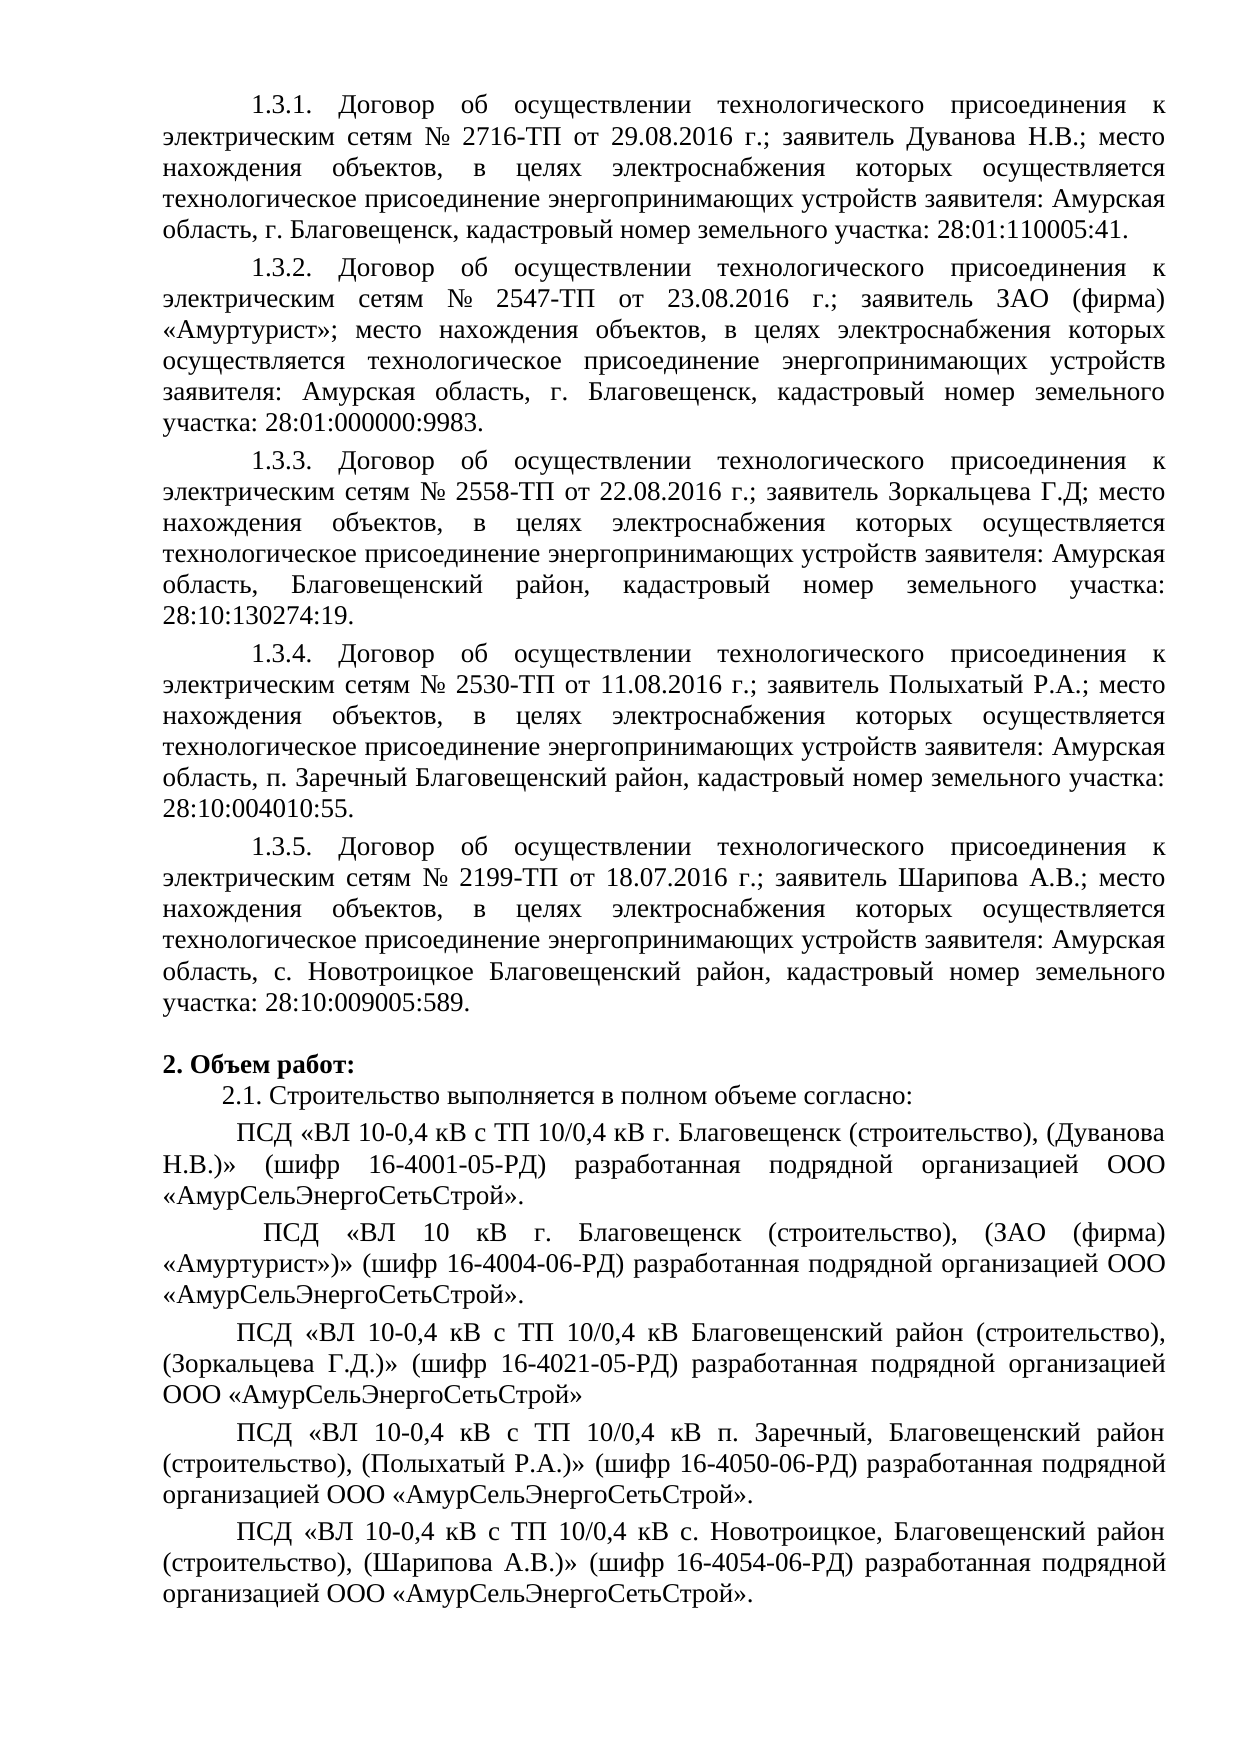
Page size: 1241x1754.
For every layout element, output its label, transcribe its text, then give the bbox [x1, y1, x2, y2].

text ПСД «ВЛ 10-0,4 кВ с ТП 10/0,4 кВ г. Благовещенск (строительство), (Дуванова Н.В.)» (шифр 16-4001-05-РД) разработанная подрядной организацией ООО «АмурСельЭнергоСетьСтрой». [162, 1117, 1167, 1210]
text 2.1. Строительство выполняется в полном объеме согласно: [162, 1079, 1167, 1110]
text ПСД «ВЛ 10-0,4 кВ с ТП 10/0,4 кВ п. Заречный, Благовещенский район (строительство), (Полыхатый Р.А.)» (шифр 16-4050-06-РД) разработанная подрядной организацией ООО «АмурСельЭнергоСетьСтрой». [162, 1416, 1167, 1509]
text 1.3.1. Договор об осуществлении технологического присоединения к электрическим сетям № 2716-ТП от 29.08.2016 г.; заявитель Дуванова Н.В.; место нахождения объектов, в целях электроснабжения которых осуществляется технологическое присоединение энергопринимающих устройств заявителя: Амурская область, г. Благовещенск, кадастровый номер земельного участка: 28:01:110005:41. [162, 89, 1167, 244]
text 2. Объем работ: [162, 1048, 1167, 1079]
text 1.3.2. Договор об осуществлении технологического присоединения к электрическим сетям № 2547-ТП от 23.08.2016 г.; заявитель ЗАО (фирма) «Амуртурист»; место нахождения объектов, в целях электроснабжения которых осуществляется технологическое присоединение энергопринимающих устройств заявителя: Амурская область, г. Благовещенск, кадастровый номер земельного участка: 28:01:000000:9983. [162, 251, 1167, 437]
text ПСД «ВЛ 10-0,4 кВ с ТП 10/0,4 кВ с. Новотроицкое, Благовещенский район (строительство), (Шарипова А.В.)» (шифр 16-4054-06-РД) разработанная подрядной организацией ООО «АмурСельЭнергоСетьСтрой». [162, 1515, 1167, 1609]
text 1.3.3. Договор об осуществлении технологического присоединения к электрическим сетям № 2558-ТП от 22.08.2016 г.; заявитель Зоркальцева Г.Д; место нахождения объектов, в целях электроснабжения которых осуществляется технологическое присоединение энергопринимающих устройств заявителя: Амурская область, Благовещенский район, кадастровый номер земельного участка: 28:10:130274:19. [162, 444, 1167, 631]
text ПСД «ВЛ 10-0,4 кВ с ТП 10/0,4 кВ Благовещенский район (строительство), (Зоркальцева Г.Д.)» (шифр 16-4021-05-РД) разработанная подрядной организацией ООО «АмурСельЭнергоСетьСтрой» [162, 1316, 1167, 1409]
text 1.3.5. Договор об осуществлении технологического присоединения к электрическим сетям № 2199-ТП от 18.07.2016 г.; заявитель Шарипова А.В.; место нахождения объектов, в целях электроснабжения которых осуществляется технологическое присоединение энергопринимающих устройств заявителя: Амурская область, с. Новотроицкое Благовещенский район, кадастровый номер земельного участка: 28:10:009005:589. [162, 830, 1167, 1017]
text ПСД «ВЛ 10 кВ г. Благовещенск (строительство), (ЗАО (фирма) «Амуртурист»)» (шифр 16-4004-06-РД) разработанная подрядной организацией ООО «АмурСельЭнергоСетьСтрой». [162, 1216, 1167, 1310]
text 1.3.4. Договор об осуществлении технологического присоединения к электрическим сетям № 2530-ТП от 11.08.2016 г.; заявитель Полыхатый Р.А.; место нахождения объектов, в целях электроснабжения которых осуществляется технологическое присоединение энергопринимающих устройств заявителя: Амурская область, п. Заречный Благовещенский район, кадастровый номер земельного участка: 28:10:004010:55. [162, 637, 1167, 824]
